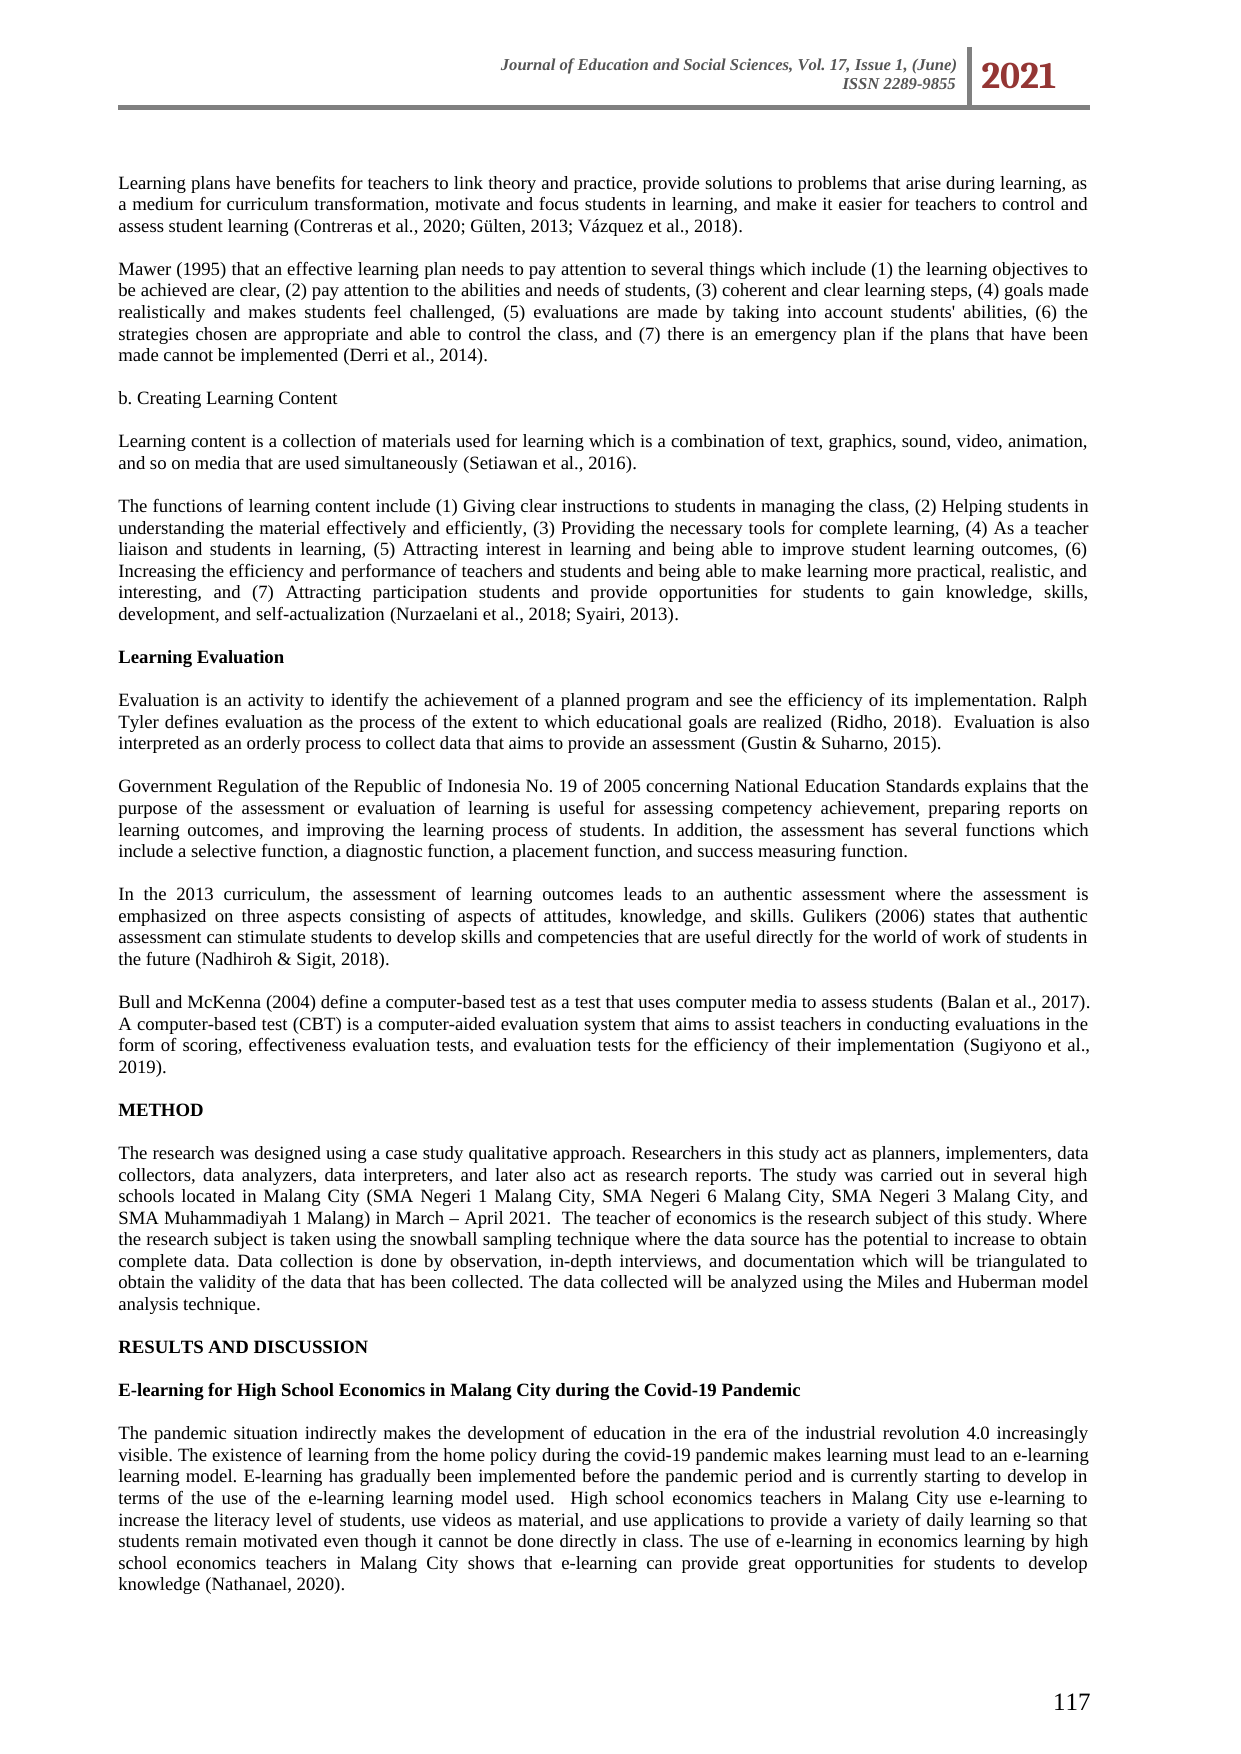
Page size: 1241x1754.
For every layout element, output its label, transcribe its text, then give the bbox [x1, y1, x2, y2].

text E-learning for High School Economics in Malang City during the Covid-19 Pandemic [118, 1379, 1090, 1401]
text The pandemic situation indirectly makes the development of education in the era of the industrial revolution 4.0 increasingly visible. The existence of learning from the home policy during the covid-19 pandemic makes learning must lead to an e-learning learning model. E-learning has gradually been implemented before the pandemic period and is currently starting to develop in terms of the use of the e-learning learning model used. High school economics teachers in Malang City use e-learning to increase the literacy level of students, use videos as material, and use applications to provide a variety of daily learning so that students remain motivated even though it cannot be done directly in class. The use of e-learning in economics learning by high school economics teachers in Malang City shows that e-learning can provide great opportunities for students to develop knowledge (Nathanael, 2020). [118, 1422, 1090, 1595]
text The research was designed using a case study qualitative approach. Researchers in this study act as planners, implementers, data collectors, data analyzers, data interpreters, and later also act as research reports. The study was carried out in several high schools located in Malang City (SMA Negeri 1 Malang City, SMA Negeri 6 Malang City, SMA Negeri 3 Malang City, and SMA Muhammadiyah 1 Malang) in March – April 2021. The teacher of economics is the research subject of this study. Where the research subject is taken using the snowball sampling technique where the data source has the potential to increase to obtain complete data. Data collection is done by observation, in-depth interviews, and documentation which will be triangulated to obtain the validity of the data that has been collected. The data collected will be analyzed using the Miles and Huberman model analysis technique. [118, 1142, 1090, 1314]
text Mawer (1995) that an effective learning plan needs to pay attention to several things which include (1) the learning objectives to be achieved are clear, (2) pay attention to the abilities and needs of students, (3) coherent and clear learning steps, (4) goals made realistically and makes students feel challenged, (5) evaluations are made by taking into account students' abilities, (6) the strategies chosen are appropriate and able to control the class, and (7) there is an emergency plan if the plans that have been made cannot be implemented (Derri et al., 2014). [118, 258, 1090, 366]
text Learning Evaluation [118, 646, 1090, 667]
text The functions of learning content include (1) Giving clear instructions to students in managing the class, (2) Helping students in understanding the material effectively and efficiently, (3) Providing the necessary tools for complete learning, (4) As a teacher liaison and students in learning, (5) Attracting interest in learning and being able to improve student learning outcomes, (6) Increasing the efficiency and performance of teachers and students and being able to make learning more practical, realistic, and interesting, and (7) Attracting participation students and provide opportunities for students to gain knowledge, skills, development, and self-actualization (Nurzaelani et al., 2018; Syairi, 2013). [118, 495, 1090, 624]
text METHOD [118, 1099, 1090, 1120]
text Learning content is a collection of materials used for learning which is a combination of text, graphics, sound, video, animation, and so on media that are used simultaneously (Setiawan et al., 2016). [118, 430, 1090, 473]
text Learning plans have benefits for teachers to link theory and practice, provide solutions to problems that arise during learning, as a medium for curriculum transformation, motivate and focus students in learning, and make it easier for teachers to control and assess student learning (Contreras et al., 2020; Gülten, 2013; Vázquez et al., 2018). [118, 172, 1090, 236]
text RESULTS AND DISCUSSION [118, 1336, 1090, 1357]
text b. Creating Learning Content [118, 387, 1090, 409]
text Government Regulation of the Republic of Indonesia No. 19 of 2005 concerning National Education Standards explains that the purpose of the assessment or evaluation of learning is useful for assessing competency achievement, preparing reports on learning outcomes, and improving the learning process of students. In addition, the assessment has several functions which include a selective function, a diagnostic function, a placement function, and success measuring function. [118, 775, 1090, 862]
text Bull and McKenna (2004) define a computer-based test as a test that uses computer media to assess students (Balan et al., 2017). A computer-based test (CBT) is a computer-aided evaluation system that aims to assist teachers in conducting evaluations in the form of scoring, effectiveness evaluation tests, and evaluation tests for the efficiency of their implementation (Sugiyono et al., 2019). [118, 991, 1090, 1077]
text Evaluation is an activity to identify the achievement of a planned program and see the efficiency of its implementation. Ralph Tyler defines evaluation as the process of the extent to which educational goals are realized (Ridho, 2018). Evaluation is also interpreted as an orderly process to collect data that aims to provide an assessment (Gustin & Suharno, 2015). [118, 689, 1090, 754]
text In the 2013 curriculum, the assessment of learning outcomes leads to an authentic assessment where the assessment is emphasized on three aspects consisting of aspects of attitudes, knowledge, and skills. Gulikers (2006) states that authentic assessment can stimulate students to develop skills and competencies that are useful directly for the world of work of students in the future (Nadhiroh & Sigit, 2018). [118, 883, 1090, 969]
